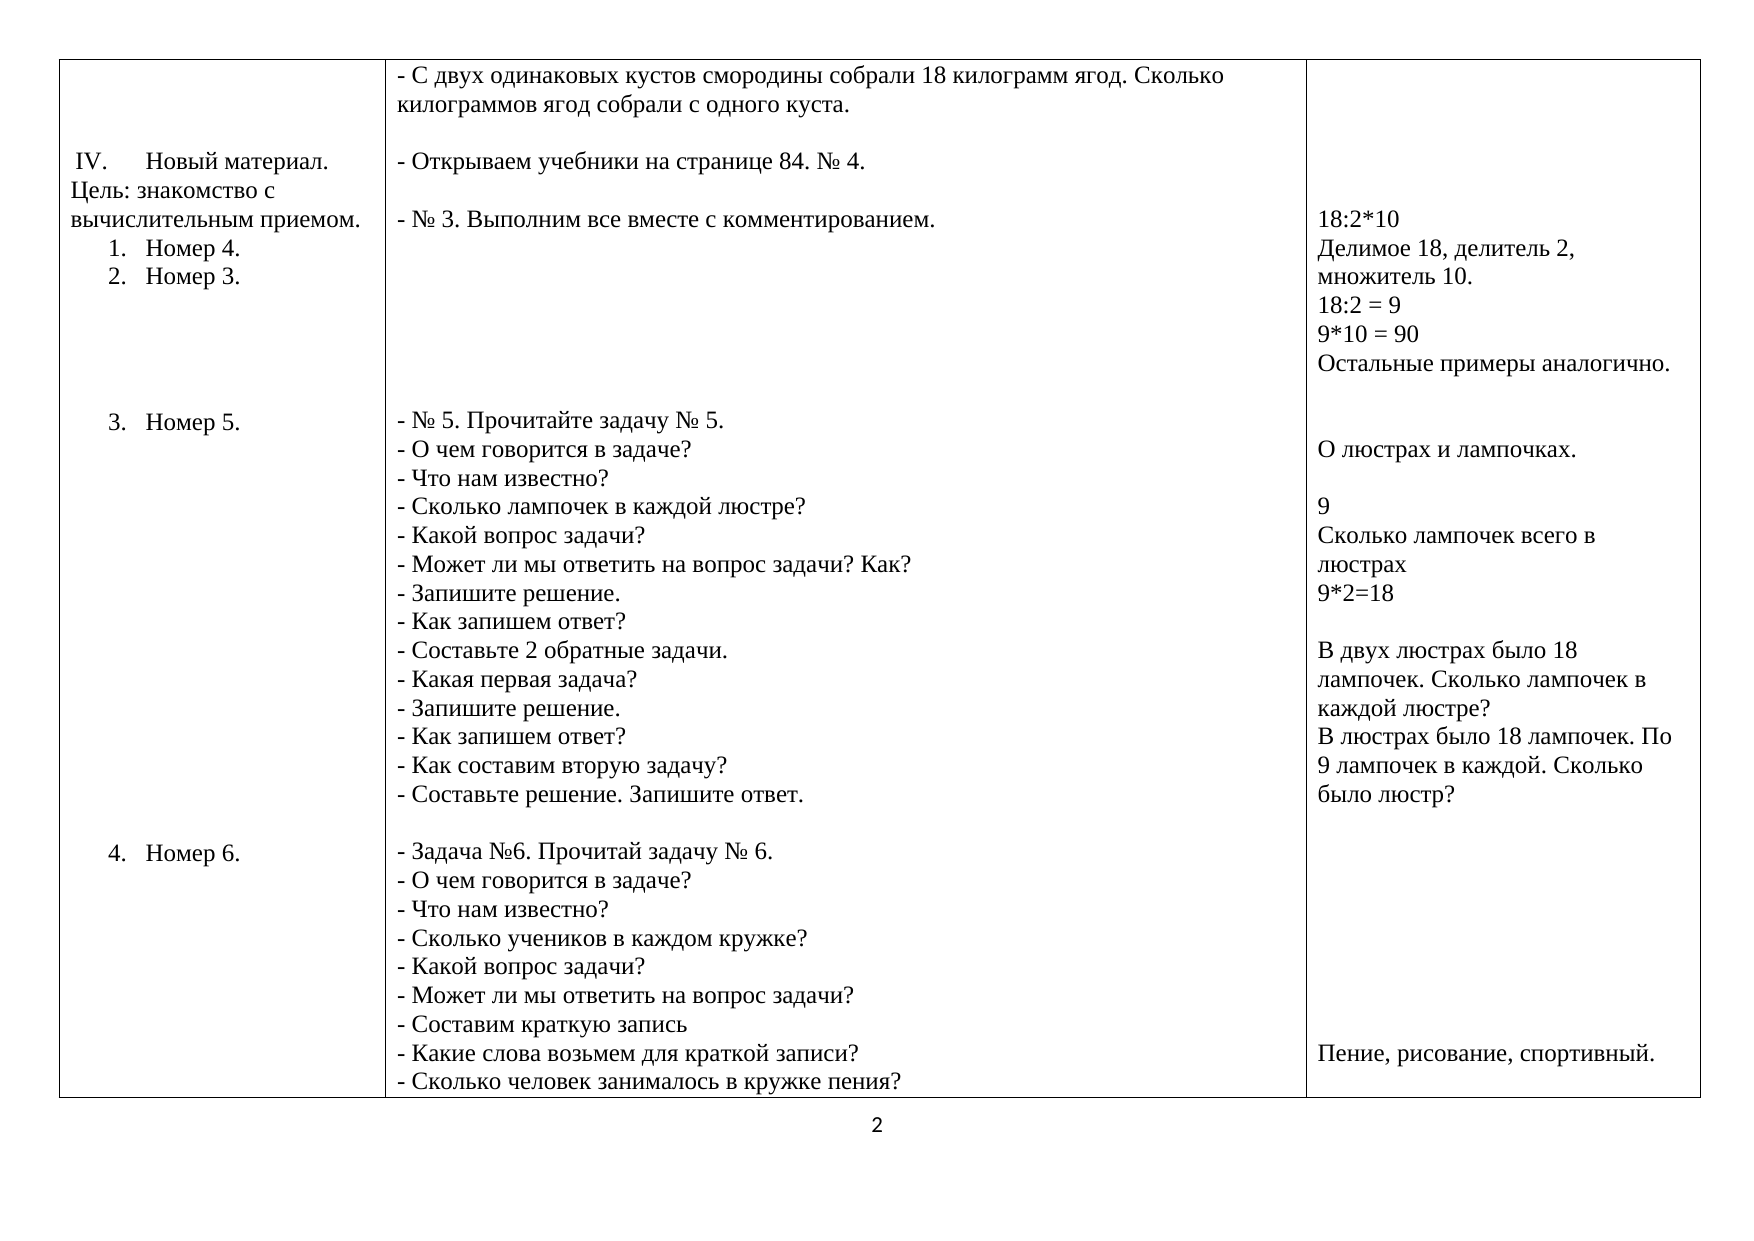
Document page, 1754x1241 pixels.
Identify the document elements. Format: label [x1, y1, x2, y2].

table_cell [386, 60, 1306, 1097]
table_cell [60, 60, 385, 1097]
table_cell [1307, 60, 1700, 1097]
